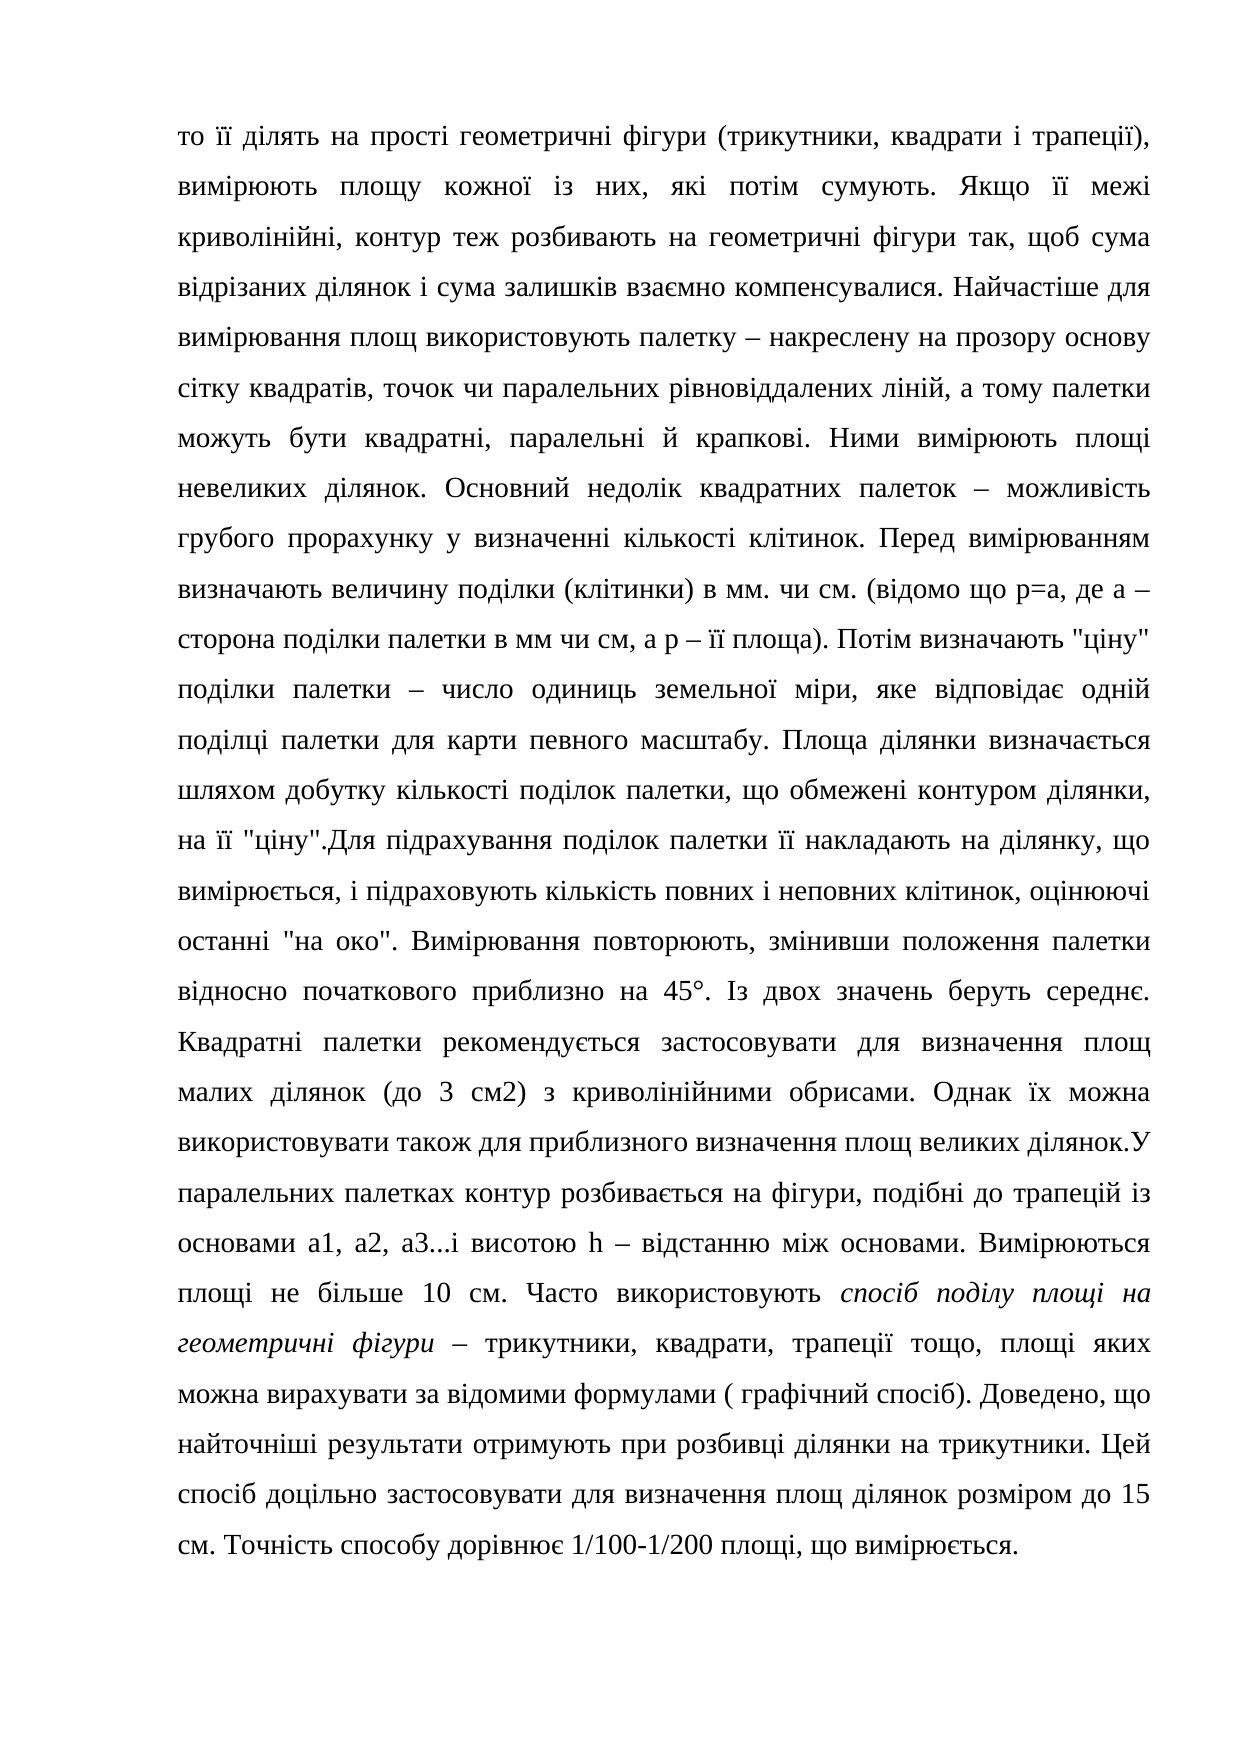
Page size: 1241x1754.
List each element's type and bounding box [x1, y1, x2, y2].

text [177, 118, 1152, 1560]
